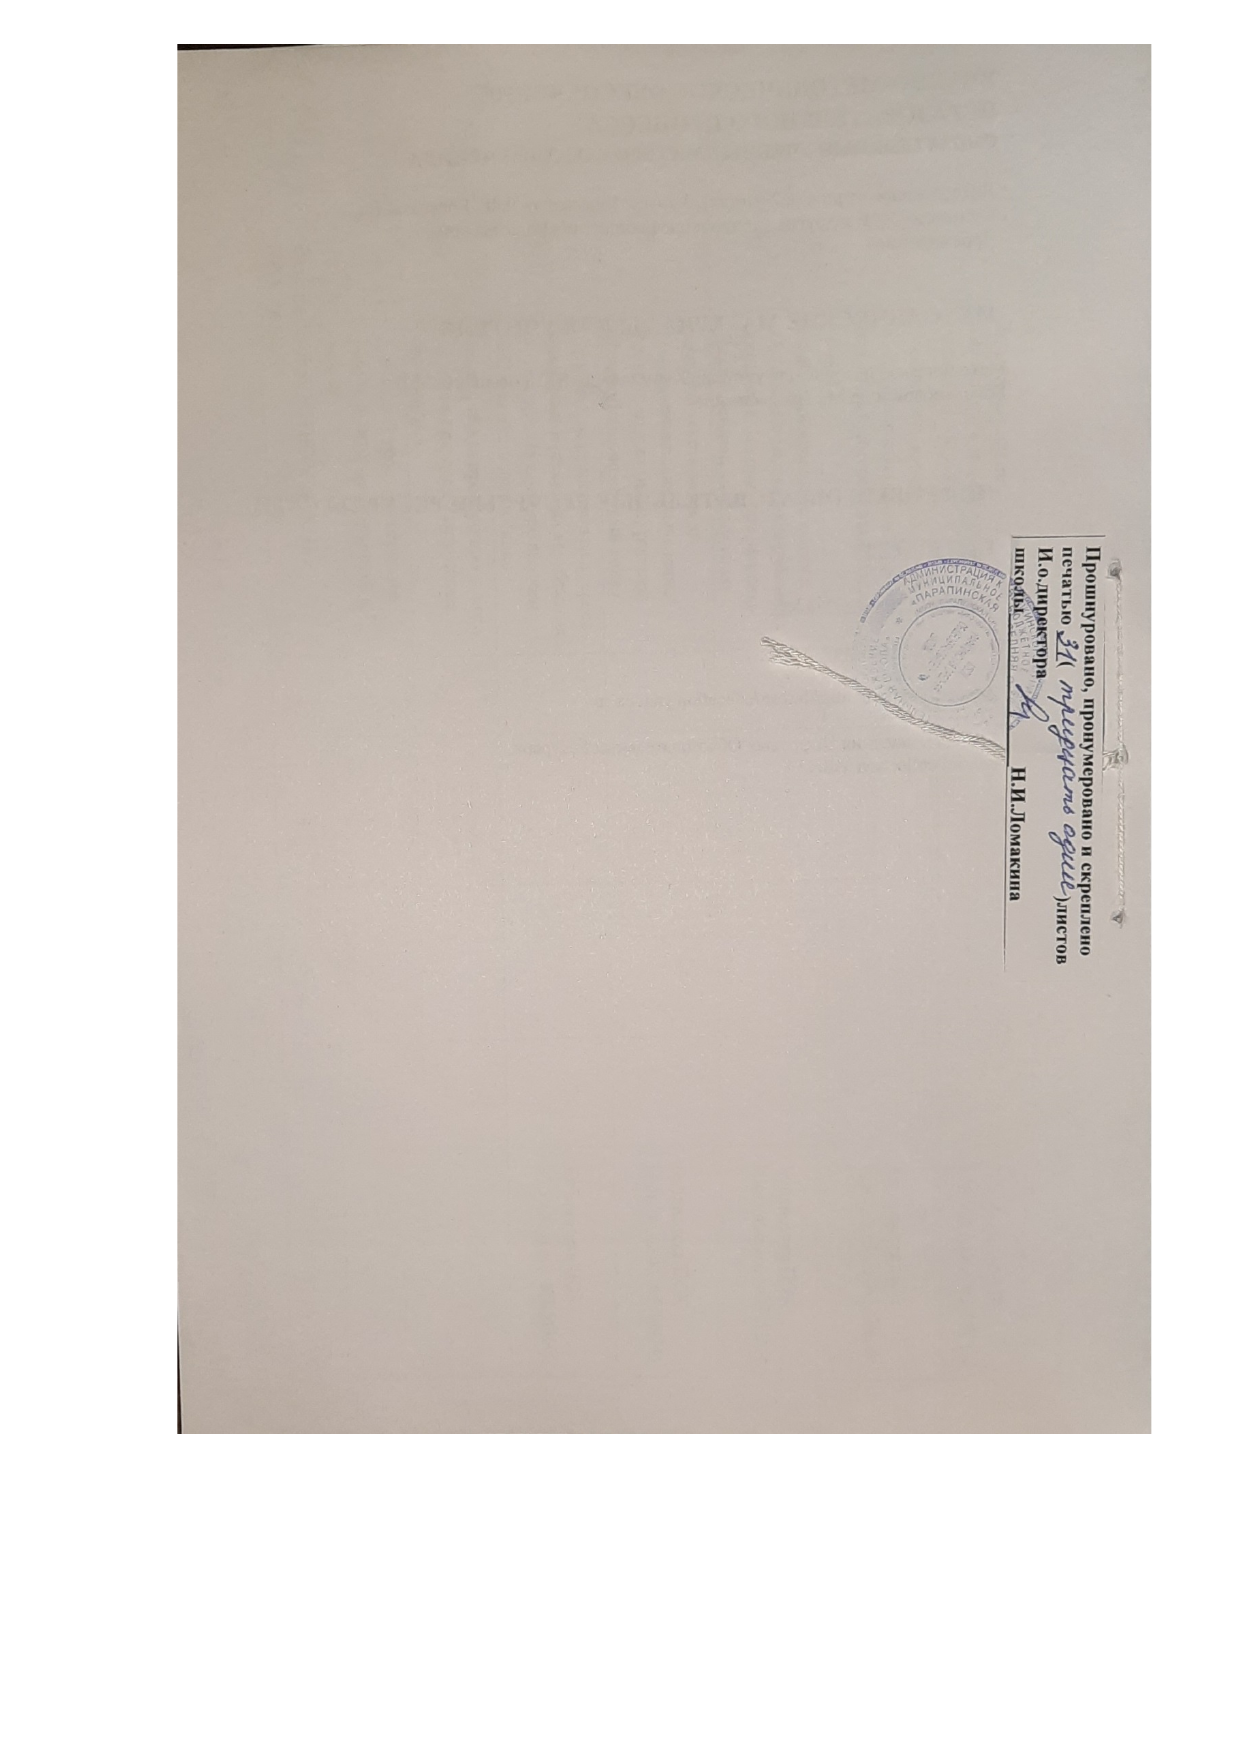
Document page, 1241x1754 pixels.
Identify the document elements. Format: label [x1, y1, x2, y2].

picture [177, 44, 1152, 1434]
